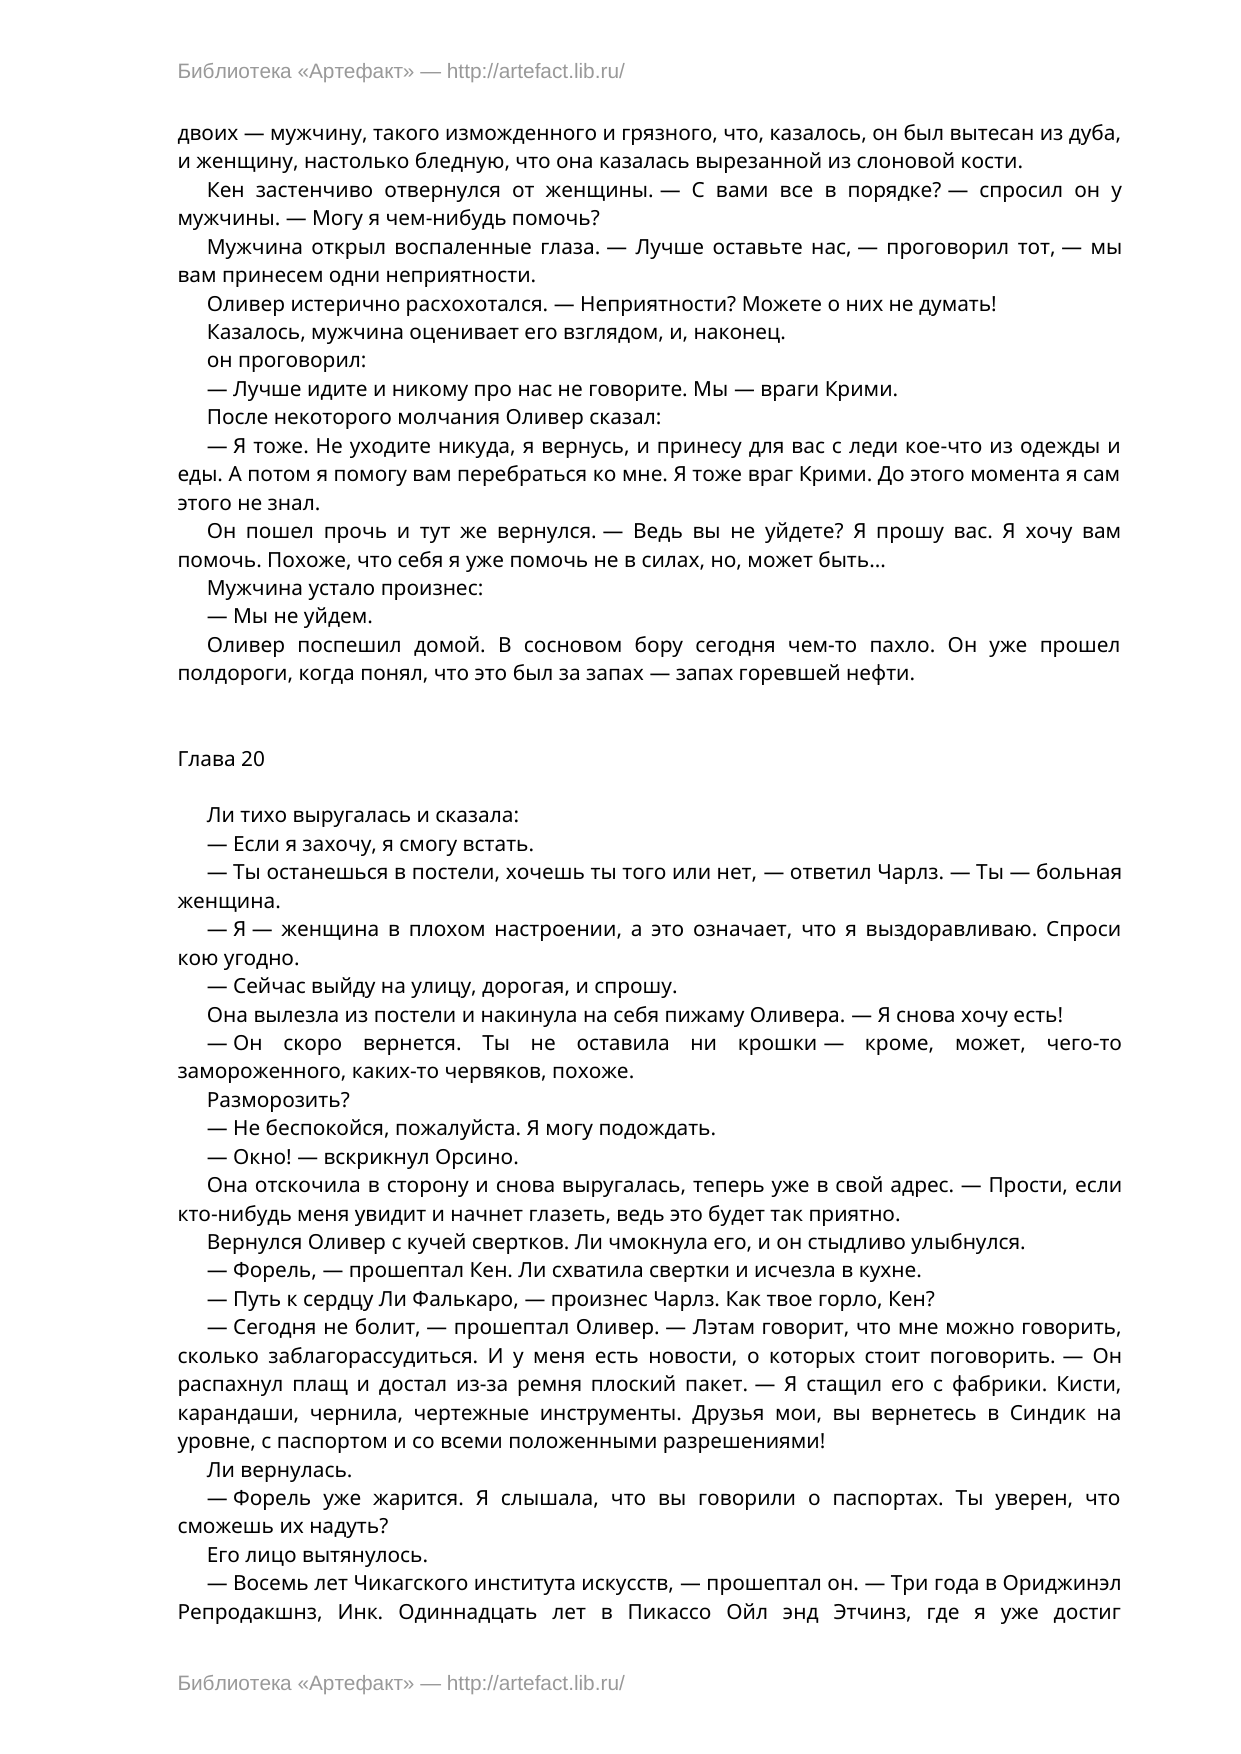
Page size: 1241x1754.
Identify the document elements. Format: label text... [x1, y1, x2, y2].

text — Форель, — прошептал Кен. Ли схватила свертки и исчезла в кухне. [177, 1256, 1122, 1284]
text — Я тоже. Не уходите никуда, я вернусь, и принесу для вас с леди кое-что из одежды и еды. А потом я помогу вам перебраться ко мне. Я тоже враг Крими. До этого момента я сам этого не знал. [177, 431, 1122, 516]
text После некоторого молчания Оливер сказал: [177, 402, 1122, 431]
text — Сегодня не болит, — прошептал Оливер. — Лэтам говорит, что мне можно говорить, сколько заблагорассудиться. И у меня есть новости, о которых стоит поговорить. — Он распахнул плащ и достал из-за ремня плоский пакет. — Я стащил его с фабрики. Кисти, карандаши, чернила, чертежные инструменты. Друзья мои, вы вернетесь в Синдик на уровне, с паспортом и со всеми положенными разрешениями! [177, 1312, 1122, 1455]
text Оливер поспешил домой. В сосновом бору сегодня чем-то пахло. Он уже прошел полдороги, когда понял, что это был за запах — запах горевшей нефти. [177, 630, 1122, 687]
text Кен застенчиво отвернулся от женщины. — С вами все в порядке? — спросил он у мужчины. — Могу я чем-нибудь помочь? [177, 175, 1122, 232]
text Оливер истерично расхохотался. — Неприятности? Можете о них не думать! [177, 289, 1122, 317]
text — Не беспокойся, пожалуйста. Я могу подождать. [177, 1113, 1122, 1142]
text Она отскочила в сторону и снова выругалась, теперь уже в свой адрес. — Прости, если кто-нибудь меня увидит и начнет глазеть, ведь это будет так приятно. [177, 1170, 1122, 1227]
text — Форель уже жарится. Я слышала, что вы говорили о паспортах. Ты уверен, что сможешь их надуть? [177, 1483, 1122, 1540]
text — Окно! — вскрикнул Орсино. [177, 1142, 1122, 1170]
text — Если я захочу, я смогу встать. [177, 829, 1122, 857]
text — Путь к сердцу Ли Фалькаро, — произнес Чарлз. Как твое горло, Кен? [177, 1284, 1122, 1312]
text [177, 1568, 1122, 1625]
text — Он скоро вернется. Ты не оставила ни крошки — кроме, может, чего-то замороженного, каких-то червяков, похоже. [177, 1028, 1122, 1085]
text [177, 118, 1122, 175]
text Она вылезла из постели и накинула на себя пижаму Оливера. — Я снова хочу есть! [177, 1000, 1122, 1028]
text — Лучше идите и никому про нас не говорите. Мы — враги Крими. [177, 374, 1122, 402]
text — Ты останешься в постели, хочешь ты того или нет, — ответил Чарлз. — Ты — больная женщина. [177, 857, 1122, 914]
text Ли вернулась. [177, 1455, 1122, 1483]
text Казалось, мужчина оценивает его взглядом, и, наконец. [177, 317, 1122, 346]
text — Мы не уйдем. [177, 602, 1122, 630]
text Ли тихо выругалась и сказала: [177, 801, 1122, 829]
text — Я — женщина в плохом настроении, а это означает, что я выздоравливаю. Спроси кою угодно. [177, 914, 1122, 971]
text Мужчина открыл воспаленные глаза. — Лучше оставьте нас, — проговорил тот, — мы вам принесем одни неприятности. [177, 232, 1122, 289]
subtitle Глава 20 [177, 744, 1122, 772]
text Вернулся Оливер с кучей свертков. Ли чмокнула его, и он стыдливо улыбнулся. [177, 1227, 1122, 1256]
text он проговорил: [177, 346, 1122, 374]
text Его лицо вытянулось. [177, 1540, 1122, 1568]
text Разморозить? [177, 1085, 1122, 1113]
text — Сейчас выйду на улицу, дорогая, и спрошу. [177, 971, 1122, 1000]
text Мужчина устало произнес: [177, 573, 1122, 602]
text Он пошел прочь и тут же вернулся. — Ведь вы не уйдете? Я прошу вас. Я хочу вам помочь. Похоже, что себя я уже помочь не в силах, но, может быть... [177, 516, 1122, 573]
